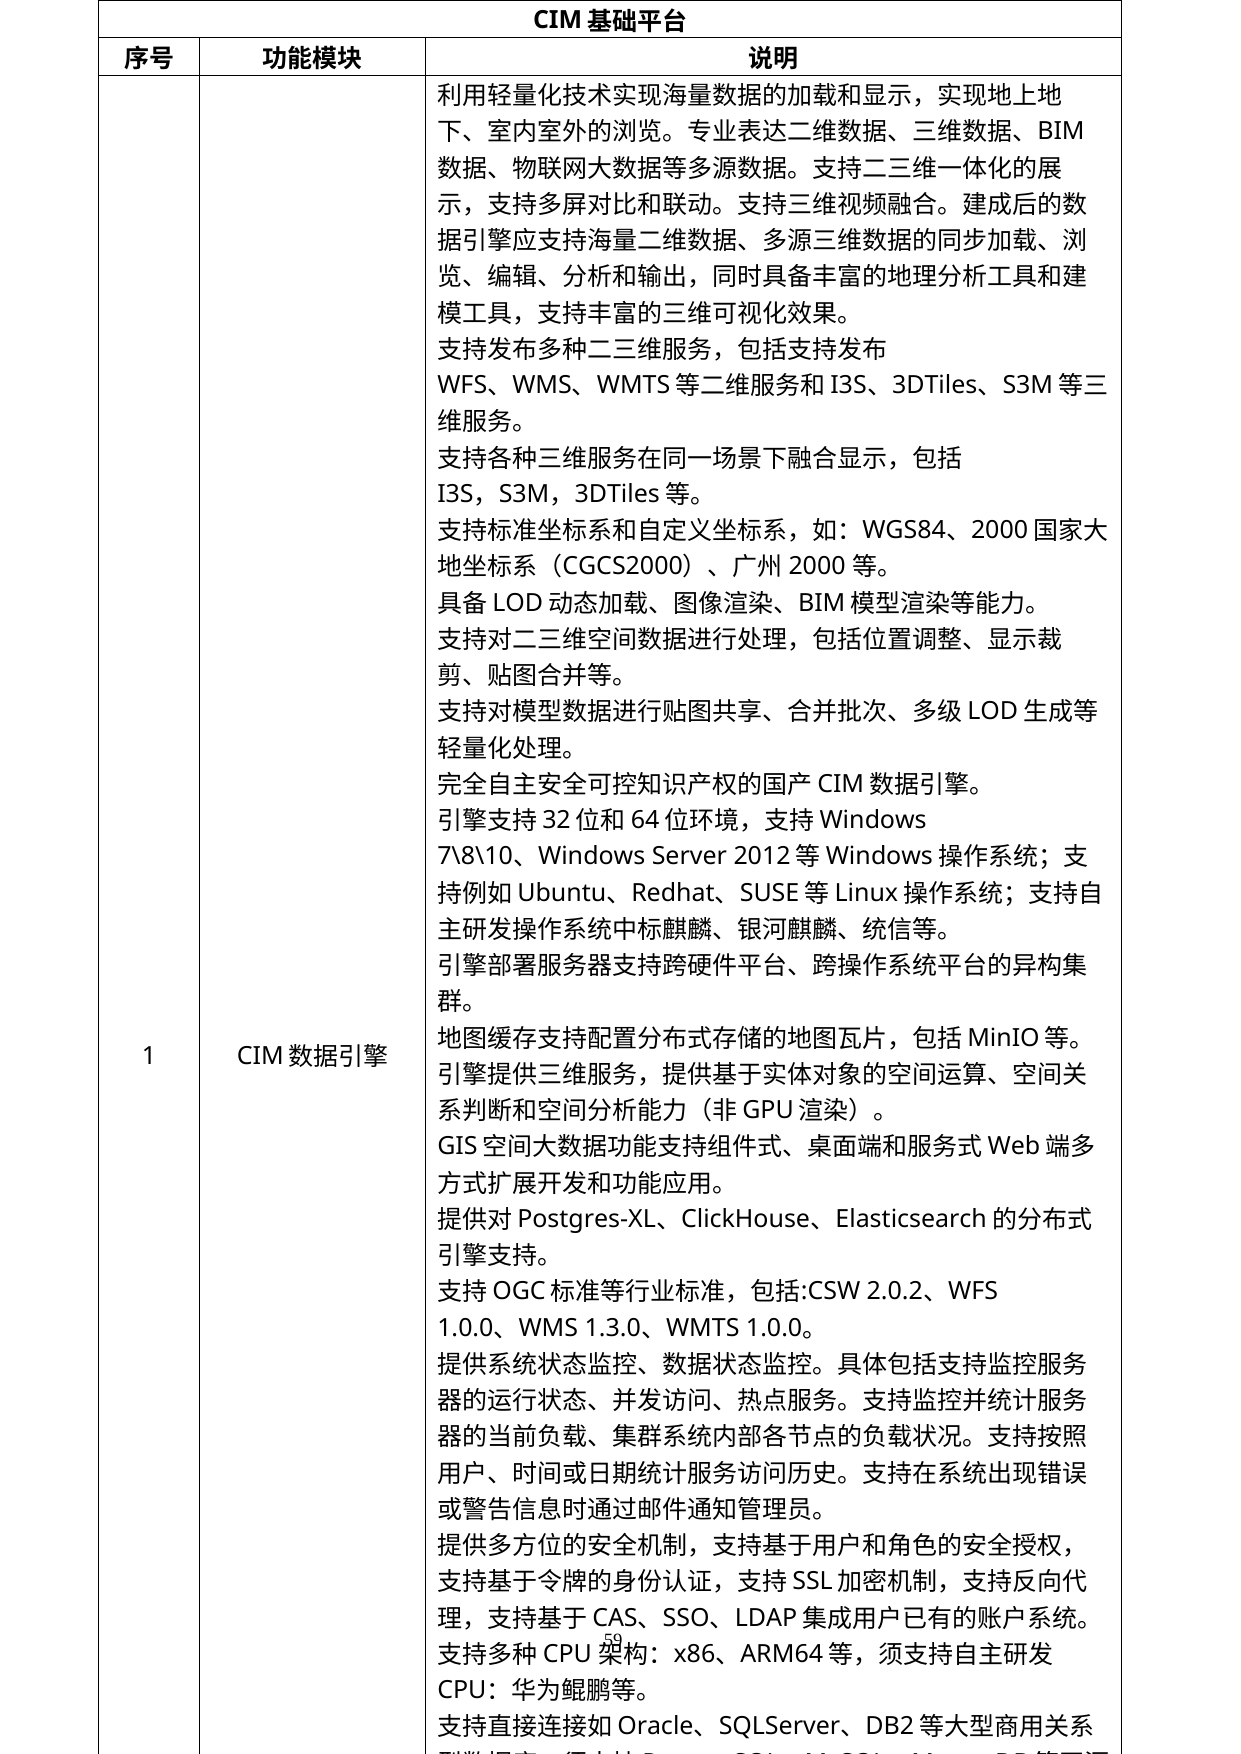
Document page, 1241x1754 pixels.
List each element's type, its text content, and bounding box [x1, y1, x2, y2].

table_cell CIM数据引擎 [200, 76, 425, 1754]
table_cell 功能模块 [200, 38, 425, 74]
table_cell 序号 [99, 38, 199, 74]
table_cell 说明 [426, 38, 1121, 74]
table_cell 1 [99, 76, 199, 1754]
table_cell 利用轻量化技术实现海量数据的加载和显示，实现地上地下、室内室外的浏览。专业表达二维数据、三维数据、BIM数据、物联网大数据等多源数据。支持二三维一体化的展示，支持多屏对比和联动。支持三维视频融合。建成后的数据引擎应支持海量二维数据、多源三维数据的同步加载、浏览、编辑、分析和输出，同时具备丰富的地理分析工具和建模工具，支持丰富的三维可视化效果。 支持发布多种二三维服务，包括支持发布WFS、WMS、WMTS等二维服务和I3S、3DTiles、S3M等三维服务。 支持各种三维服务在同一场景下融合显示，包括I3S，S3M，3DTiles等。 支持标准坐标系和自定义坐标系，如：WGS84、2000国家大地坐标系（CGCS2000）、广州 2000 等。 具备LOD动态加载、图像渲染、BIM模型渲染等能力。 支持对二三维空间数据进行处理，包括位置调整、显示裁剪、贴图合并等。 支持对模型数据进行贴图共享、合并批次、多级LOD生成等轻量化处理。 完全自主安全可控知识产权的国产CIM数据引擎。 引擎支持32位和64位环境，支持Windows 7\8\10、Windows Server 2012等Windows操作系统；支持例如Ubuntu、Redhat、SUSE等Linux操作系统；支持自主研发操作系统中标麒麟、银河麒麟、统信等。 引擎部署服务器支持跨硬件平台、跨操作系统平台的异构集群。 地图缓存支持配置分布式存储的地图瓦片，包括MinIO等。 引擎提供三维服务，提供基于实体对象的空间运算、空间关系判断和空间分析能力（非GPU渲染）。 GIS空间大数据功能支持组件式、桌面端和服务式Web端多方式扩展开发和功能应用。 提供对Postgres-XL、ClickHouse、Elasticsearch的分布式引擎支持。 支持OGC标准等行业标准，包括:CSW 2.0.2、WFS 1.0.0、WMS 1.3.0、WMTS 1.0.0。 提供系统状态监控、数据状态监控。具体包括支持监控服务器的运行状态、并发访问、热点服务。支持监控并统计服务器的当前负载、集群系统内部各节点的负载状况。支持按照用户、时间或日期统计服务访问历史。支持在系统出现错误或警告信息时通过邮件通知管理员。 提供多方位的安全机制，支持基于用户和角色的安全授权，支持基于令牌的身份认证，支持SSL加密机制，支持反向代理，支持基于CAS、SSO、LDAP集成用户已有的账户系统。 支持多种 CPU 架构：x86、ARM64等，须支持自主研发 CPU：华为鲲鹏等。 支持直接连接如Oracle、SQLServer、DB2等大型商用关系型数据库。须支持PostgreSQL、MySQL、MongoDB等开源数据库。须支持自主研发数据库梦、巨杉、人大金仓等。 提供三维服务的发布、浏览功能，提供在三维场景内的查询功能，支持安全设置。包含以下三维发布和浏览功能：地形数据、影像数据、KML数据、模型数据（包括倾斜数据、人工模型数据、BIM数据及点云数据等）、矢量数据、二维地图。对每一种类型的数据支持多种不同的格式，支持WebGL无插件渲染展示。 [426, 76, 1121, 1754]
table_header CIM基础平台 [99, 1, 1121, 37]
